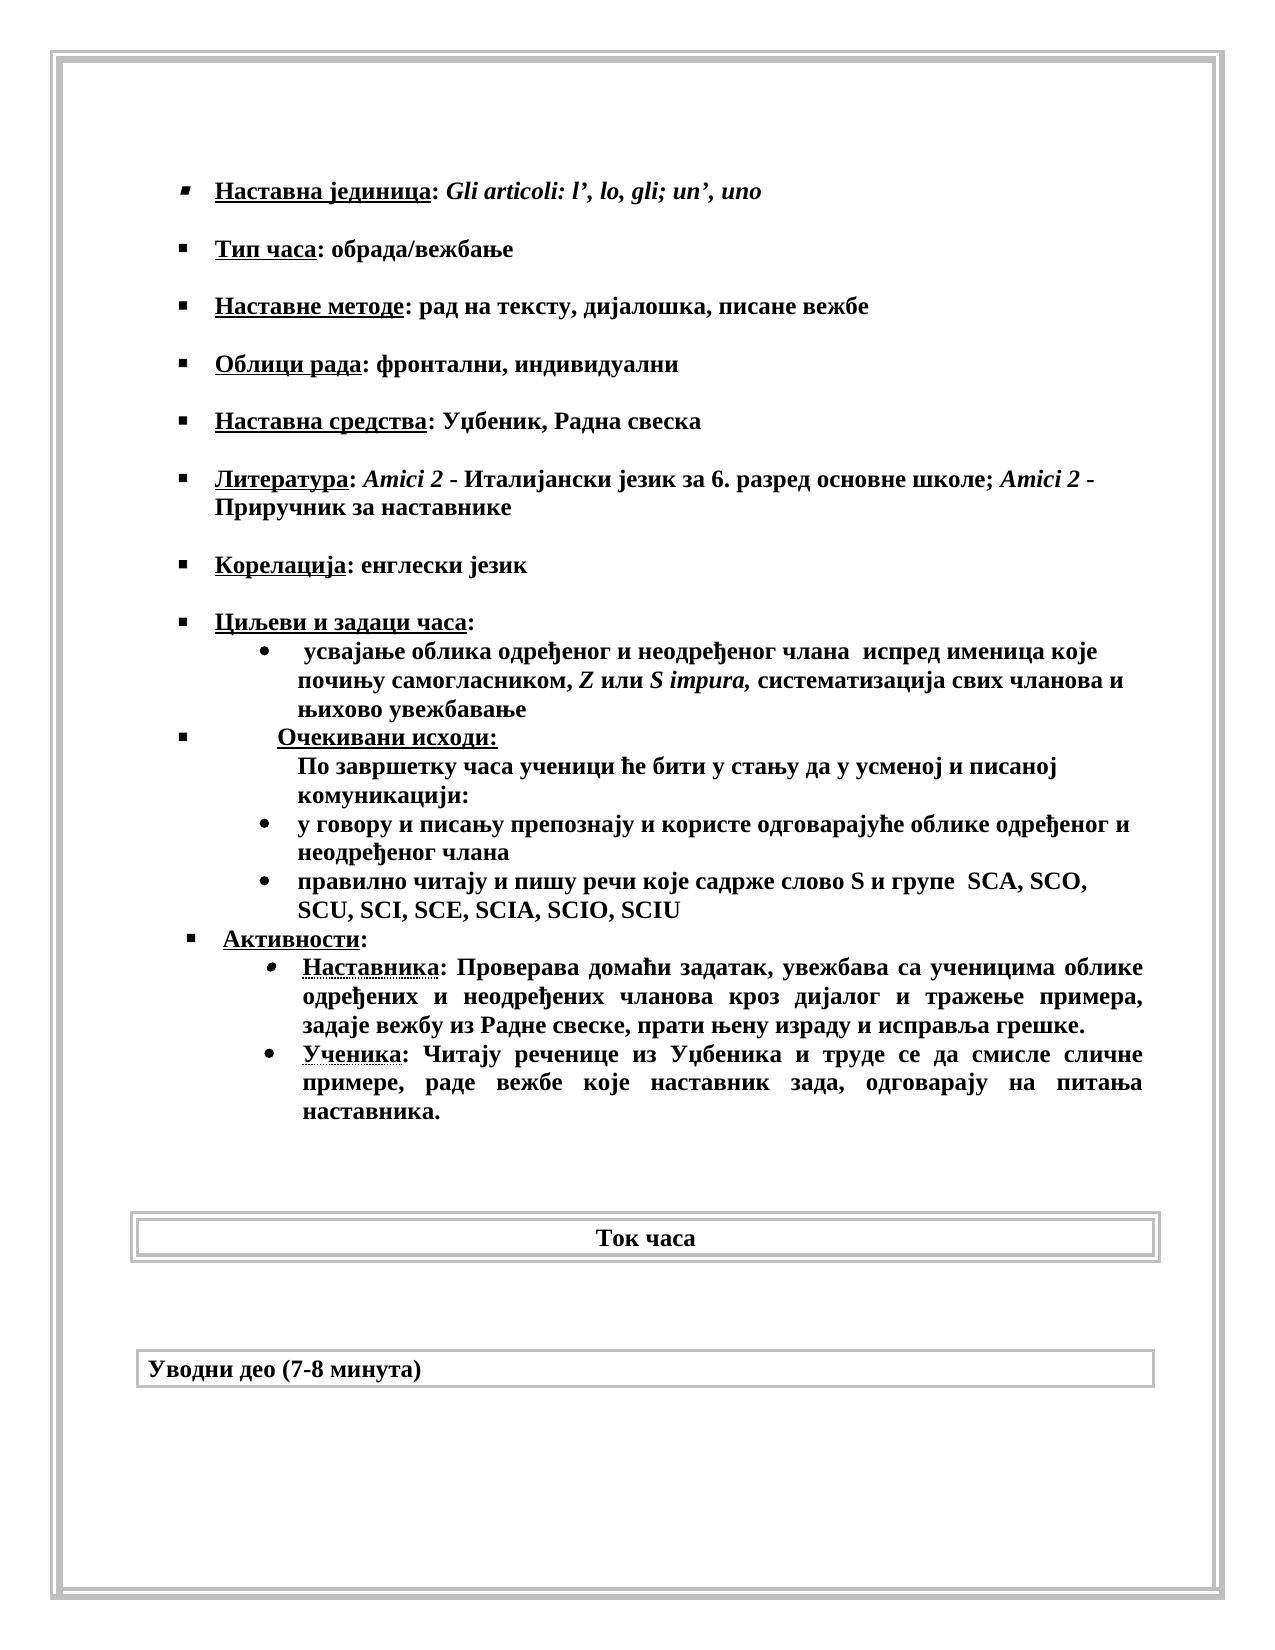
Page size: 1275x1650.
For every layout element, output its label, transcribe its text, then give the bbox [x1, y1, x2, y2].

list Циљеви и задаци часа: [177, 607, 1144, 636]
text Ток часа [133, 1214, 1158, 1260]
list правилно читају и пишу речи које садрже слово S и групе SCA, SCO, SCU, SCI, SCE, SCIA, SCIO, SCIU [260, 866, 1144, 924]
list Наставна јединица: Gli articoli: l’, lo, gli; un’, uno [177, 176, 1144, 205]
text неодређеног члана [260, 837, 1144, 866]
list Ученика: Читају реченице из Уџбеника и труде се да смисле сличне примере, раде вежбе које наставник зада, одговарају на питања наставника. [265, 1039, 1144, 1125]
list Облици рада: фронтални, индивидуални [177, 349, 1144, 377]
list у говору и писању препознају и користе одговарајуће облике одређеног и [260, 809, 1144, 837]
list Активности: [185, 924, 1144, 952]
text Уводни део (7-8 минута) [139, 1352, 1152, 1385]
list Наставна средства: Уџбеник, Радна свеска [177, 406, 1144, 435]
list Очекивани исходи: [177, 722, 1144, 751]
list Наставне методе: рад на тексту, дијалошка, писане вежбе [177, 291, 1144, 320]
list Наставника: Проверава домаћи задатак, увежбава са ученицима облике одређених и неодређених чланова кроз дијалог и тражење примера, задаје вежбу из Радне свеске, прати њену израду и исправља грешке. [265, 952, 1144, 1039]
list Корелација: енглески језик [177, 550, 1144, 579]
list Литература: Amici 2 - Италијански језик за 6. pазред основне школе; Amici 2 - Приручник за наставнике [177, 464, 1144, 521]
text По завршетку часа ученици ће бити у стању да у усменој и писаној комуникацији: [297, 751, 1144, 809]
list Тип часа: обрада/вежбање [177, 234, 1144, 262]
list усвајање облика одређеног и неодређеног члана испред именица које почињу самогласником, Z или S impurа, систематизација свих чланова и њихово увежбавање [260, 636, 1144, 722]
